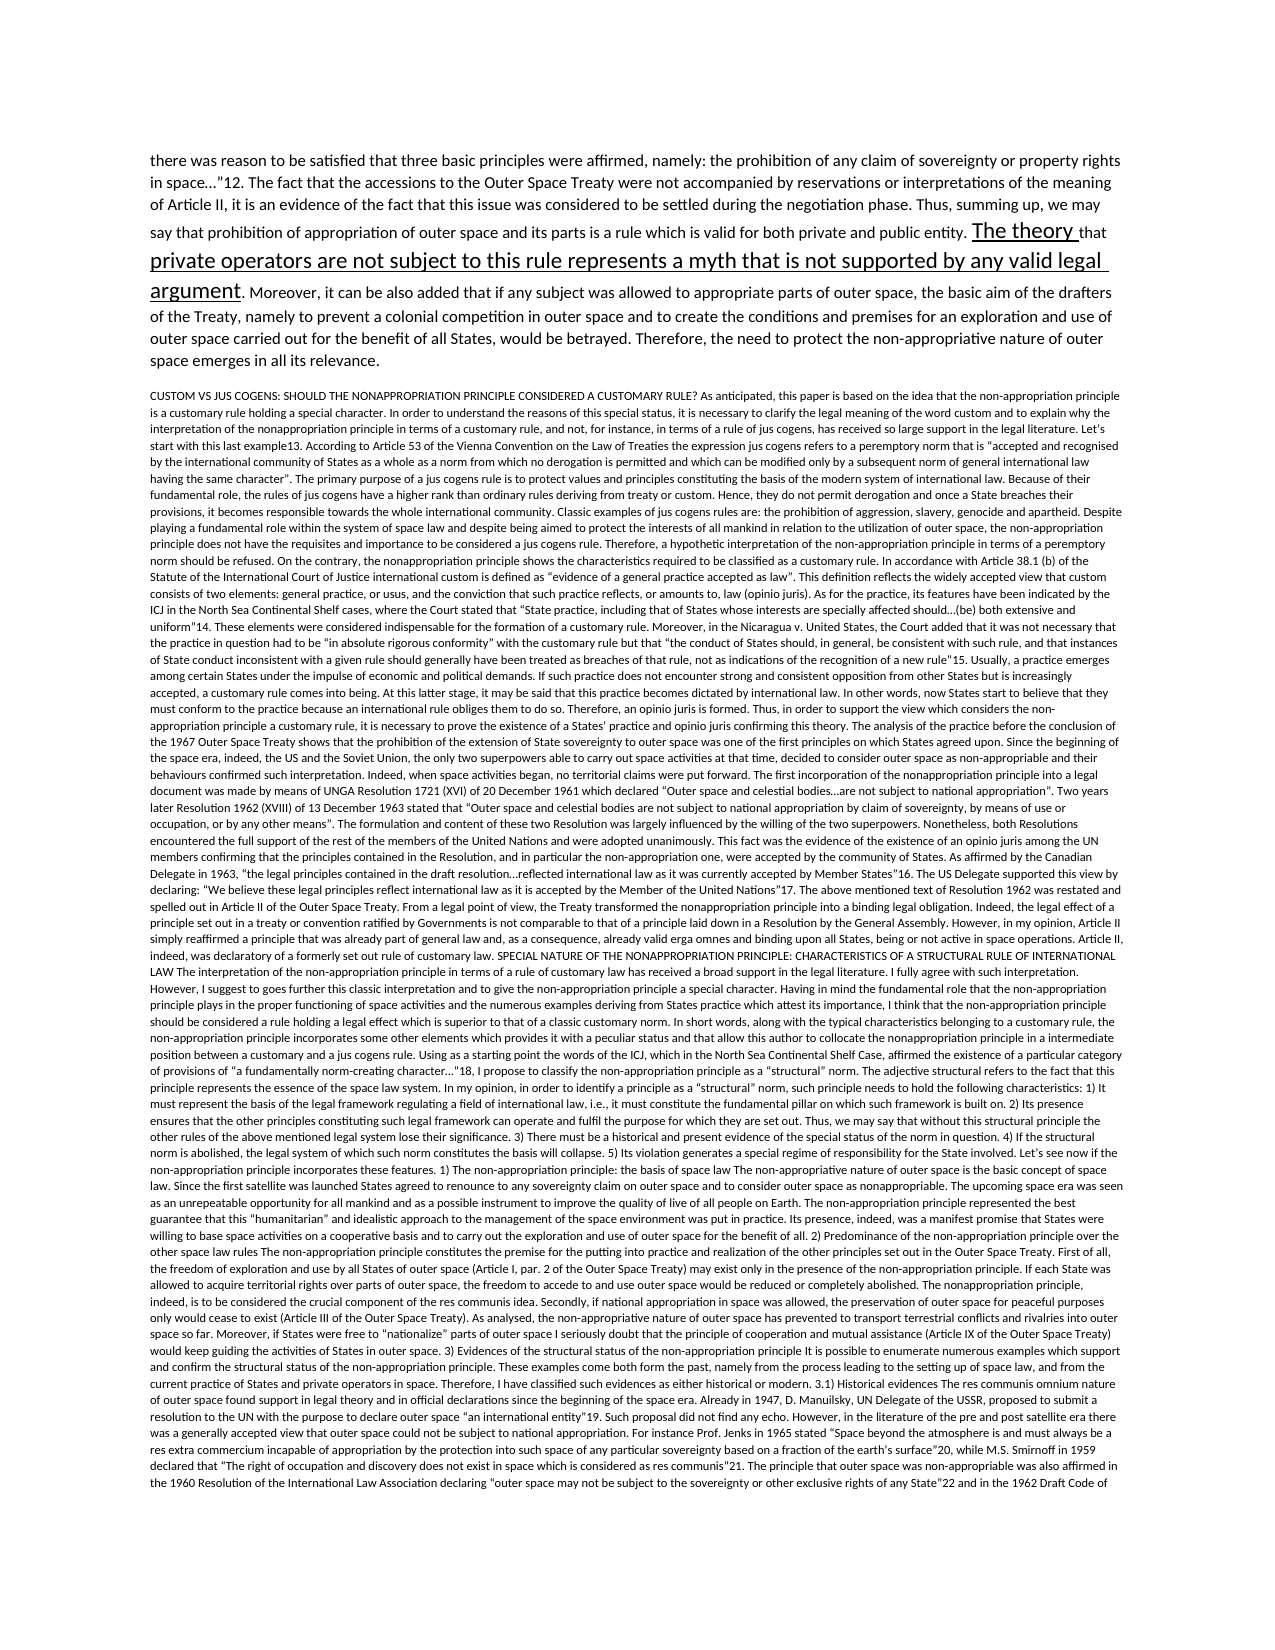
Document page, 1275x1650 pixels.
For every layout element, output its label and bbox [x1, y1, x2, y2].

text [150, 388, 1125, 1490]
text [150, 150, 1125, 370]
